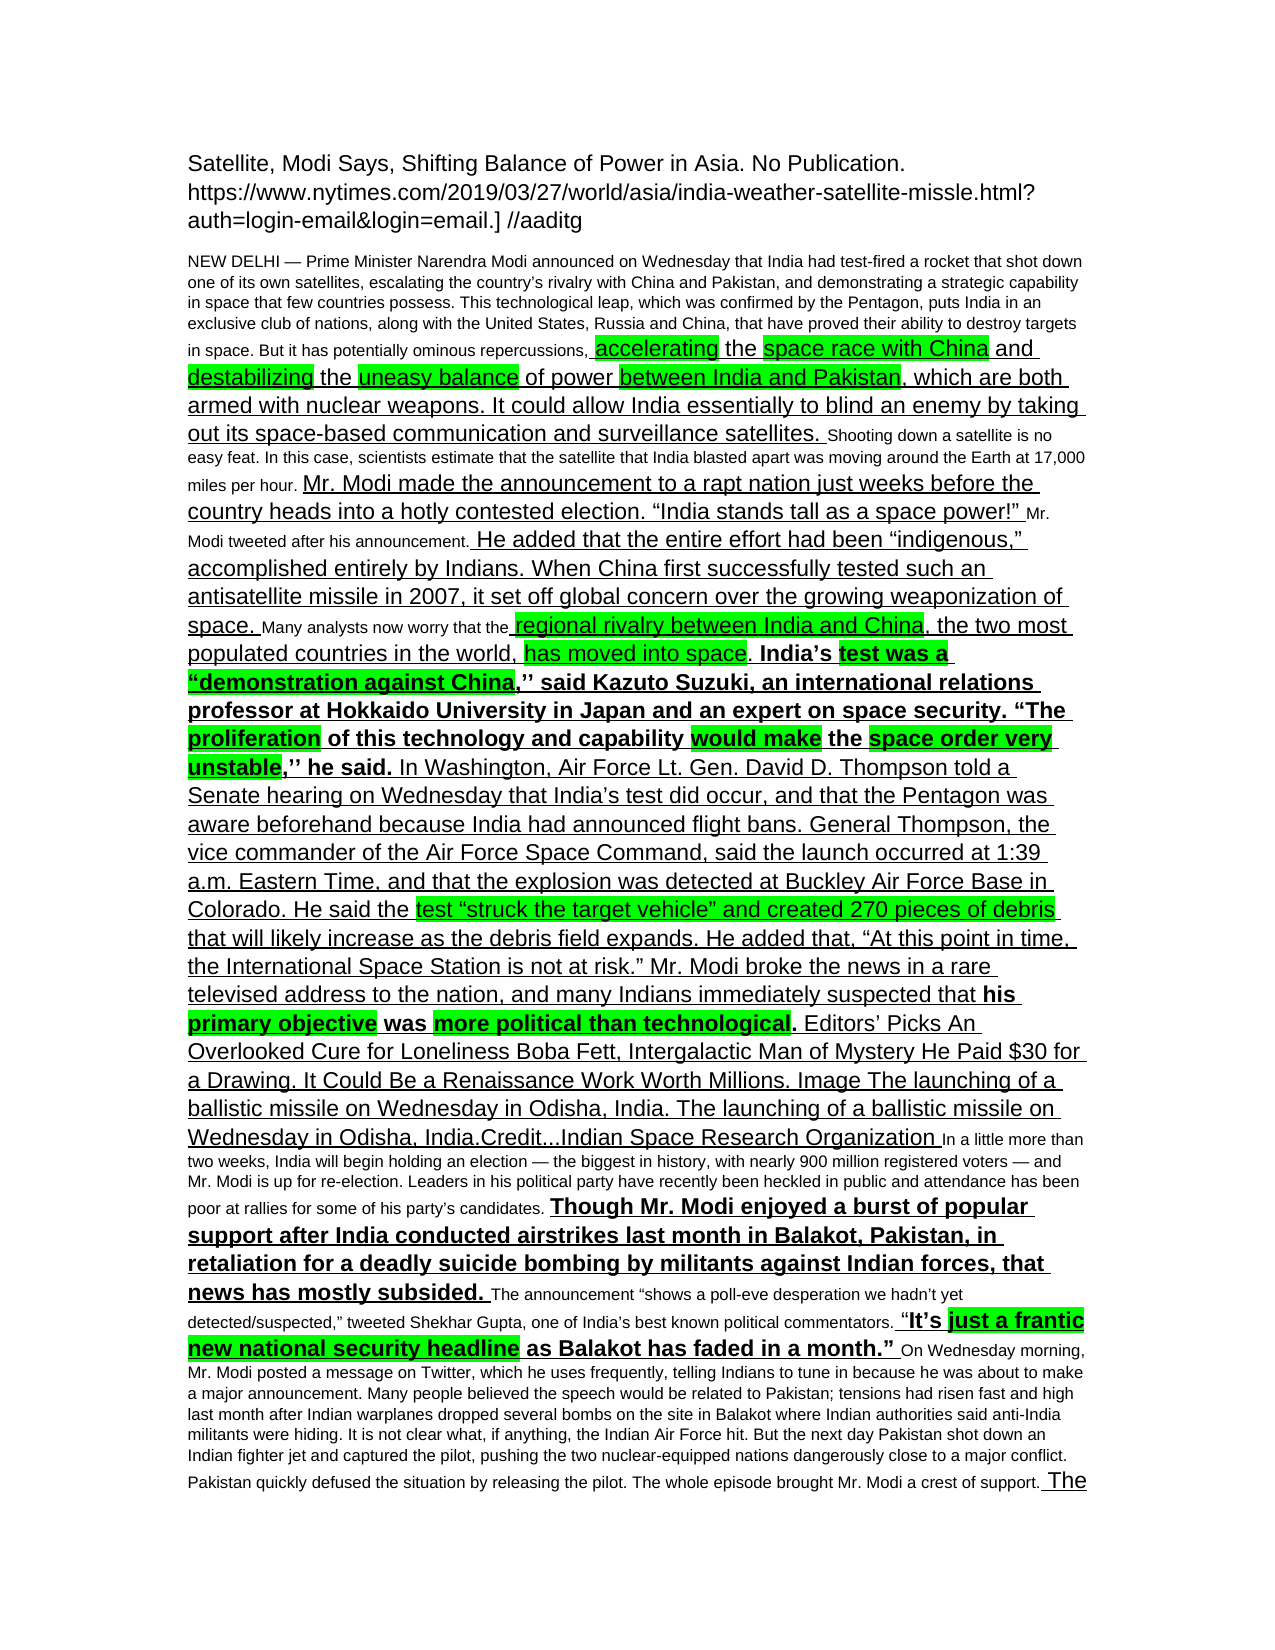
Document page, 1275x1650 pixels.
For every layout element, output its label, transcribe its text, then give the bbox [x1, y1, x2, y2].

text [187, 1062, 1087, 1493]
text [187, 150, 1087, 233]
